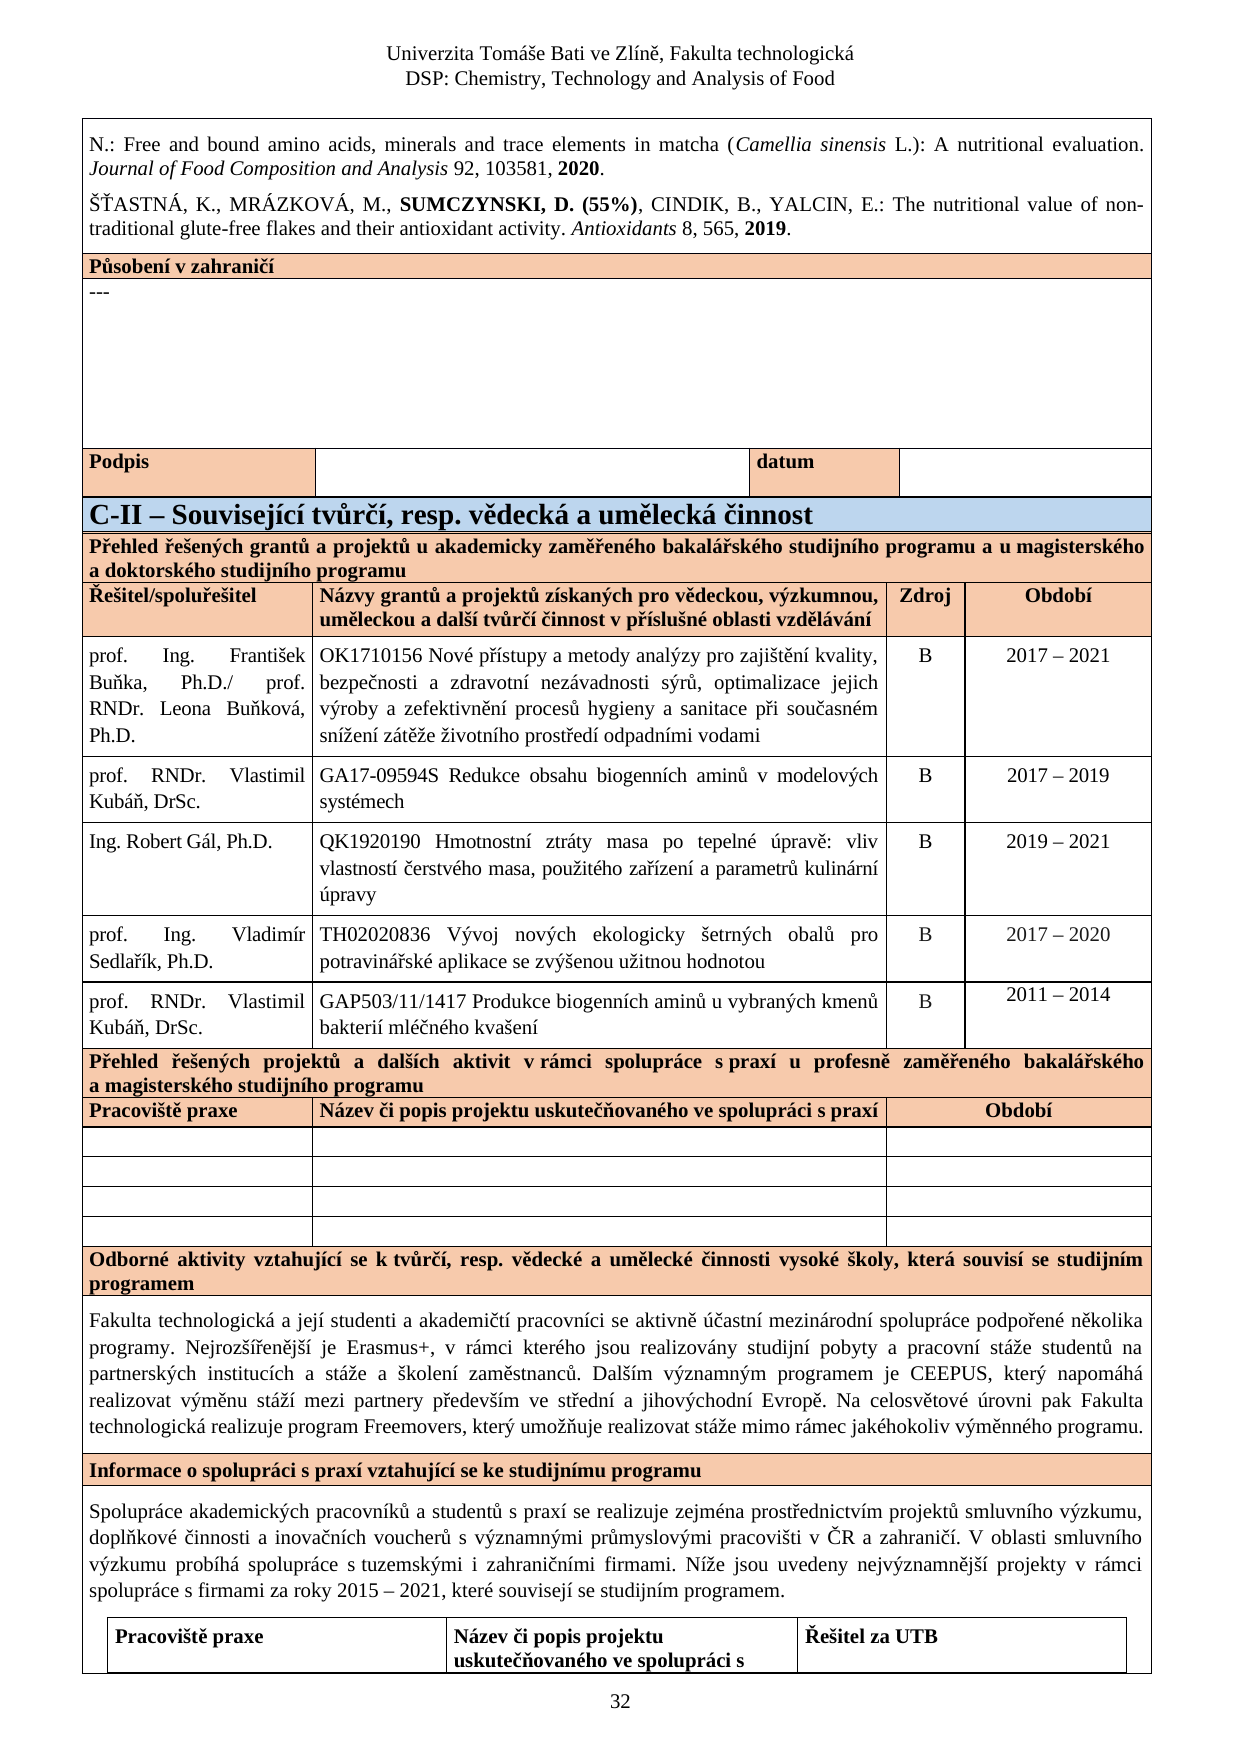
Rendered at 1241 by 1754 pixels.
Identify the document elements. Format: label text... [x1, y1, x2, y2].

table_cell B [887, 757, 964, 822]
table_cell Odborné aktivity vztahující se k tvůrčí, resp. vědecké a umělecké činnosti vysoké školy, která souvisí se studijním programem [83, 1247, 1151, 1295]
table_cell GAP503/11/1417 Produkce biogenních aminů u vybraných kmenů bakterií mléčného kvašení [313, 983, 886, 1048]
table_cell B [887, 916, 964, 981]
table_cell [900, 449, 1151, 496]
table_cell [887, 1187, 1151, 1216]
table_cell B [887, 823, 964, 915]
table_cell TH02020836 Vývoj nových ekologicky šetrných obalů pro potravinářské aplikace se zvýšenou užitnou hodnotou [313, 916, 886, 981]
table_cell Podpis [83, 449, 315, 496]
table_cell Období [887, 1098, 1151, 1126]
table_cell Přehled řešených grantů a projektů u akademicky zaměřeného bakalářského studijního programu a u magisterského a doktorského studijního programu [83, 534, 1151, 582]
table_cell prof. Ing. František Buňka, Ph.D./ prof. RNDr. Leona Buňková, Ph.D. [83, 637, 312, 756]
table_cell Působení v zahraničí [83, 254, 1151, 278]
table_cell --- [83, 279, 1151, 447]
table_cell Ing. Robert Gál, Ph.D. [83, 823, 312, 915]
table_cell 2011 – 2014 [966, 983, 1151, 1048]
table_cell prof. RNDr. Vlastimil Kubáň, DrSc. [83, 983, 312, 1048]
table_cell Zdroj [887, 583, 964, 636]
table_cell Pracoviště praxe [83, 1098, 312, 1126]
table_cell [313, 1157, 886, 1186]
table_cell [313, 1128, 886, 1156]
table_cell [83, 119, 1151, 253]
table_cell [83, 1157, 312, 1186]
table_cell 2017 – 2019 [966, 757, 1151, 822]
table_cell Názvy grantů a projektů získaných pro vědeckou, výzkumnou, uměleckou a další tvůrčí činnost v příslušné oblasti vzdělávání [313, 583, 886, 636]
table_cell [887, 1217, 1151, 1246]
table_cell OK1710156 Nové přístupy a metody analýzy pro zajištění kvality, bezpečnosti a zdravotní nezávadnosti sýrů, optimalizace jejich výroby a zefektivnění procesů hygieny a sanitace při současném snížení zátěže životního prostředí odpadními vodami [313, 637, 886, 756]
table_cell datum [750, 449, 899, 496]
table_cell [313, 1217, 886, 1246]
table_cell [83, 1217, 312, 1246]
table_cell [887, 1157, 1151, 1186]
table_cell Informace o spolupráci s praxí vztahující se ke studijnímu programu [83, 1454, 1151, 1485]
table_cell [83, 1187, 312, 1216]
table_cell Řešitel/spoluřešitel [83, 583, 312, 636]
table_cell 2019 – 2021 [966, 823, 1151, 915]
table_cell 2017 – 2021 [966, 637, 1151, 756]
table_cell GA17-09594S Redukce obsahu biogenních aminů v modelových systémech [313, 757, 886, 822]
table_cell [83, 1128, 312, 1156]
table_cell B [887, 983, 964, 1048]
table_cell prof. Ing. Vladimír Sedlařík, Ph.D. [83, 916, 312, 981]
table_cell QK1920190 Hmotnostní ztráty masa po tepelné úpravě: vliv vlastností čerstvého masa, použitého zařízení a parametrů kulinární úpravy [313, 823, 886, 915]
table_cell Období [966, 583, 1151, 636]
table_cell C-II – Související tvůrčí, resp. vědecká a umělecká činnost [83, 498, 1151, 531]
table_cell B [887, 637, 964, 756]
table_cell prof. RNDr. Vlastimil Kubáň, DrSc. [83, 757, 312, 822]
table_cell Fakulta technologická a její studenti a akademičtí pracovníci se aktivně účastní mezinárodní spolupráce podpořené několika programy. Nejrozšířenější je Erasmus+, v rámci kterého jsou realizovány studijní pobyty a pracovní stáže studentů na partnerských institucích a stáže a školení zaměstnanců. Dalším významným programem je CEEPUS, který napomáhá realizovat výměnu stáží mezi partnery především ve střední a jihovýchodní Evropě. Na celosvětové úrovni pak Fakulta technologická realizuje program Freemovers, který umožňuje realizovat stáže mimo rámec jakéhokoliv výměnného programu. [83, 1296, 1151, 1453]
table_cell Název či popis projektu uskutečňovaného ve spolupráci s praxí [313, 1098, 886, 1126]
table_cell [887, 1128, 1151, 1156]
table_cell [313, 1187, 886, 1216]
table_cell Přehled řešených projektů a dalších aktivit v rámci spolupráce s praxí u profesně zaměřeného bakalářského a magisterského studijního programu [83, 1049, 1151, 1097]
table_cell [316, 449, 749, 496]
table_cell 2017 – 2020 [966, 916, 1151, 981]
